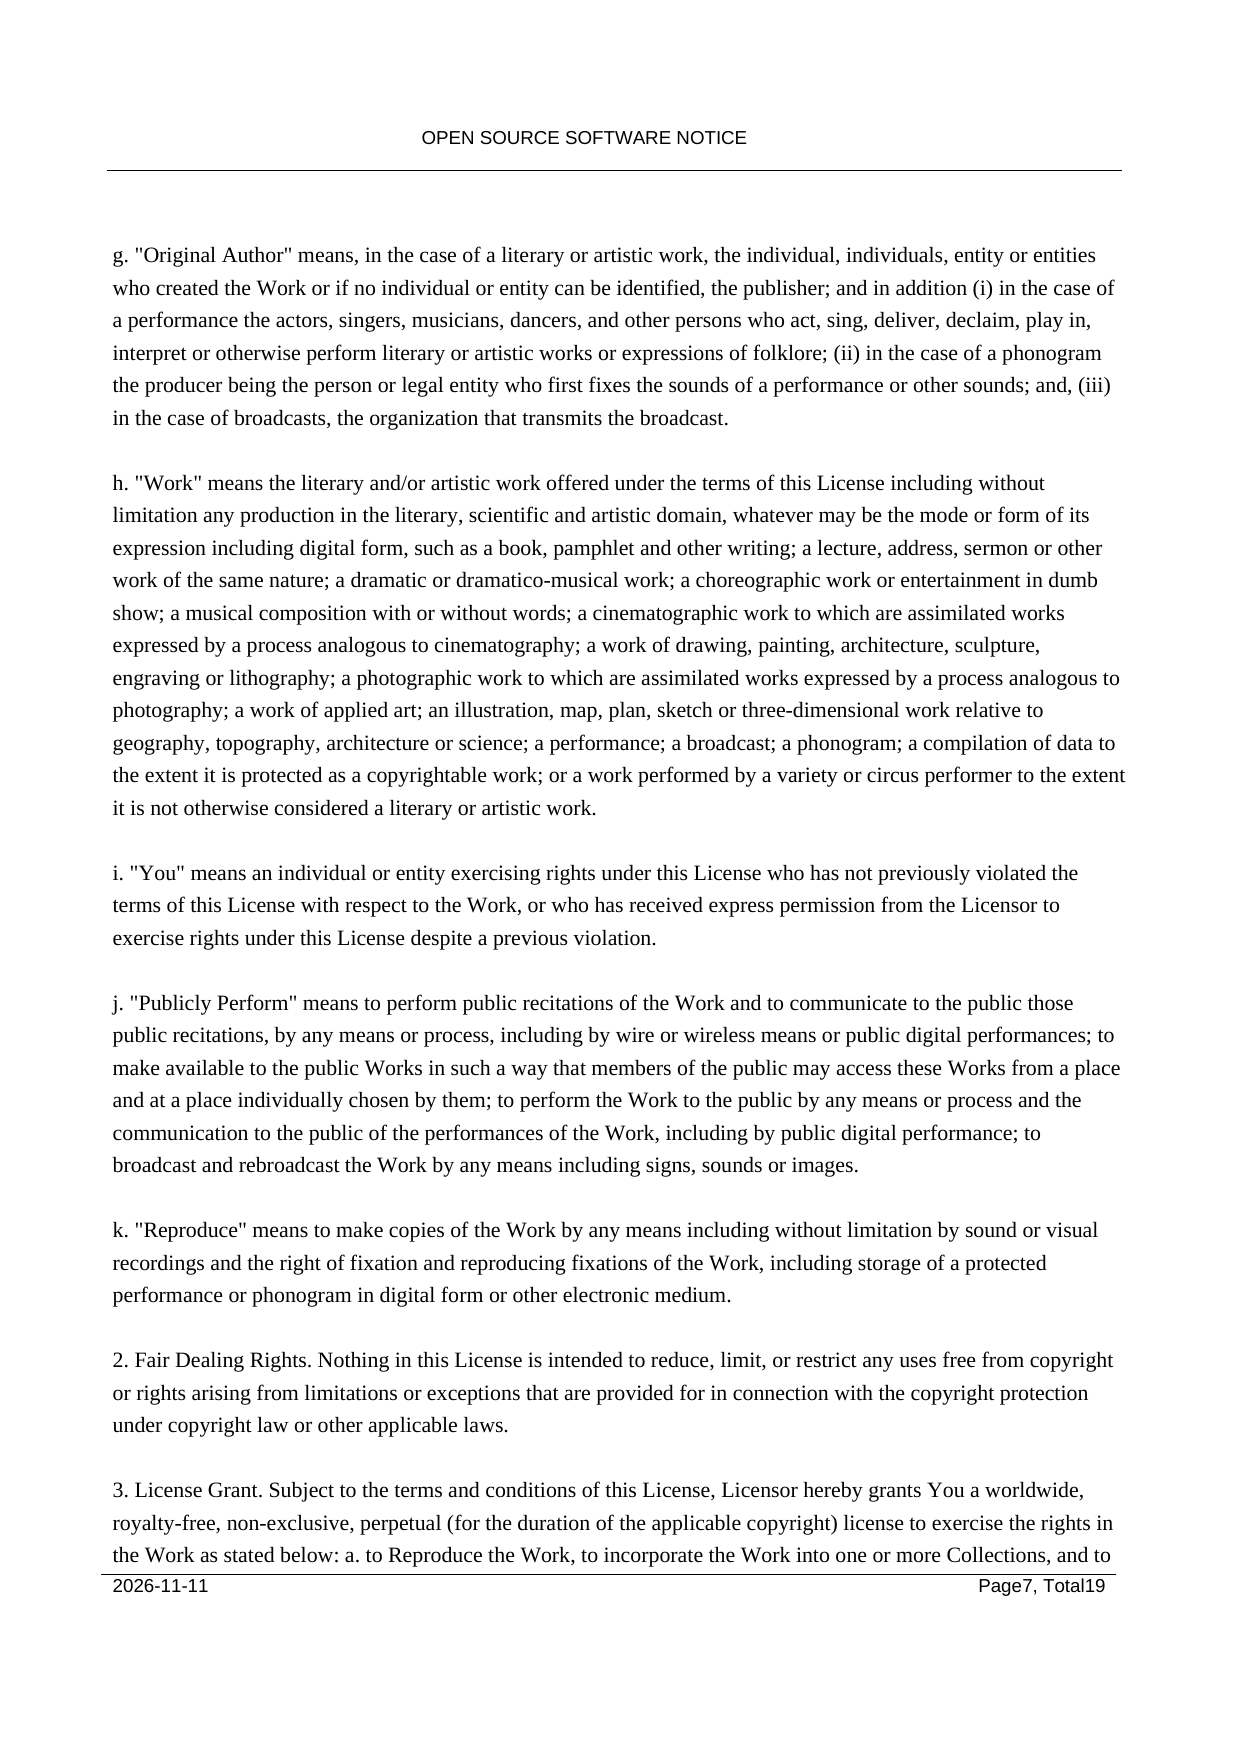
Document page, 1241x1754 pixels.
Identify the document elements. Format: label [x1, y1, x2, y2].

text [112, 206, 1128, 1571]
